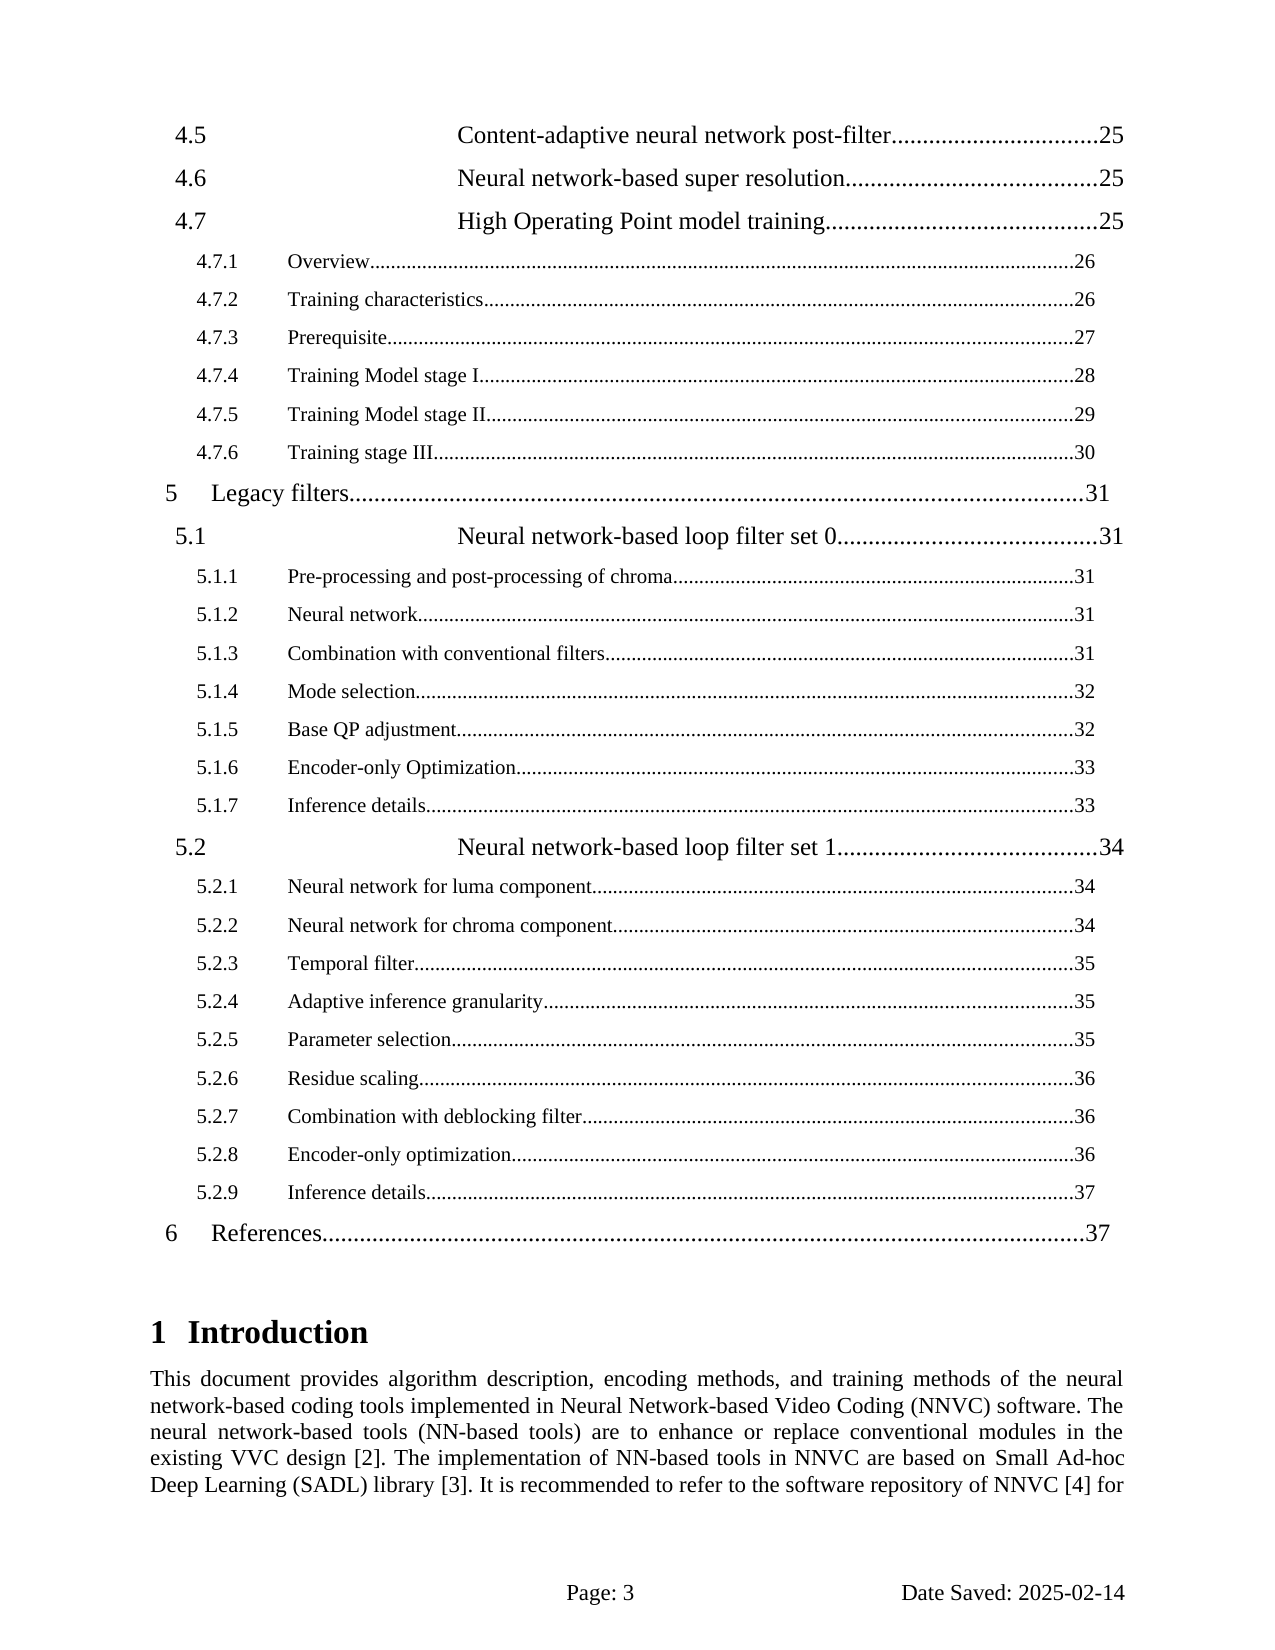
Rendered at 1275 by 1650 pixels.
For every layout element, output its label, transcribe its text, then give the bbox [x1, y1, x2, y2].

subtitle Introduction [150, 1313, 1125, 1351]
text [150, 1365, 1125, 1497]
